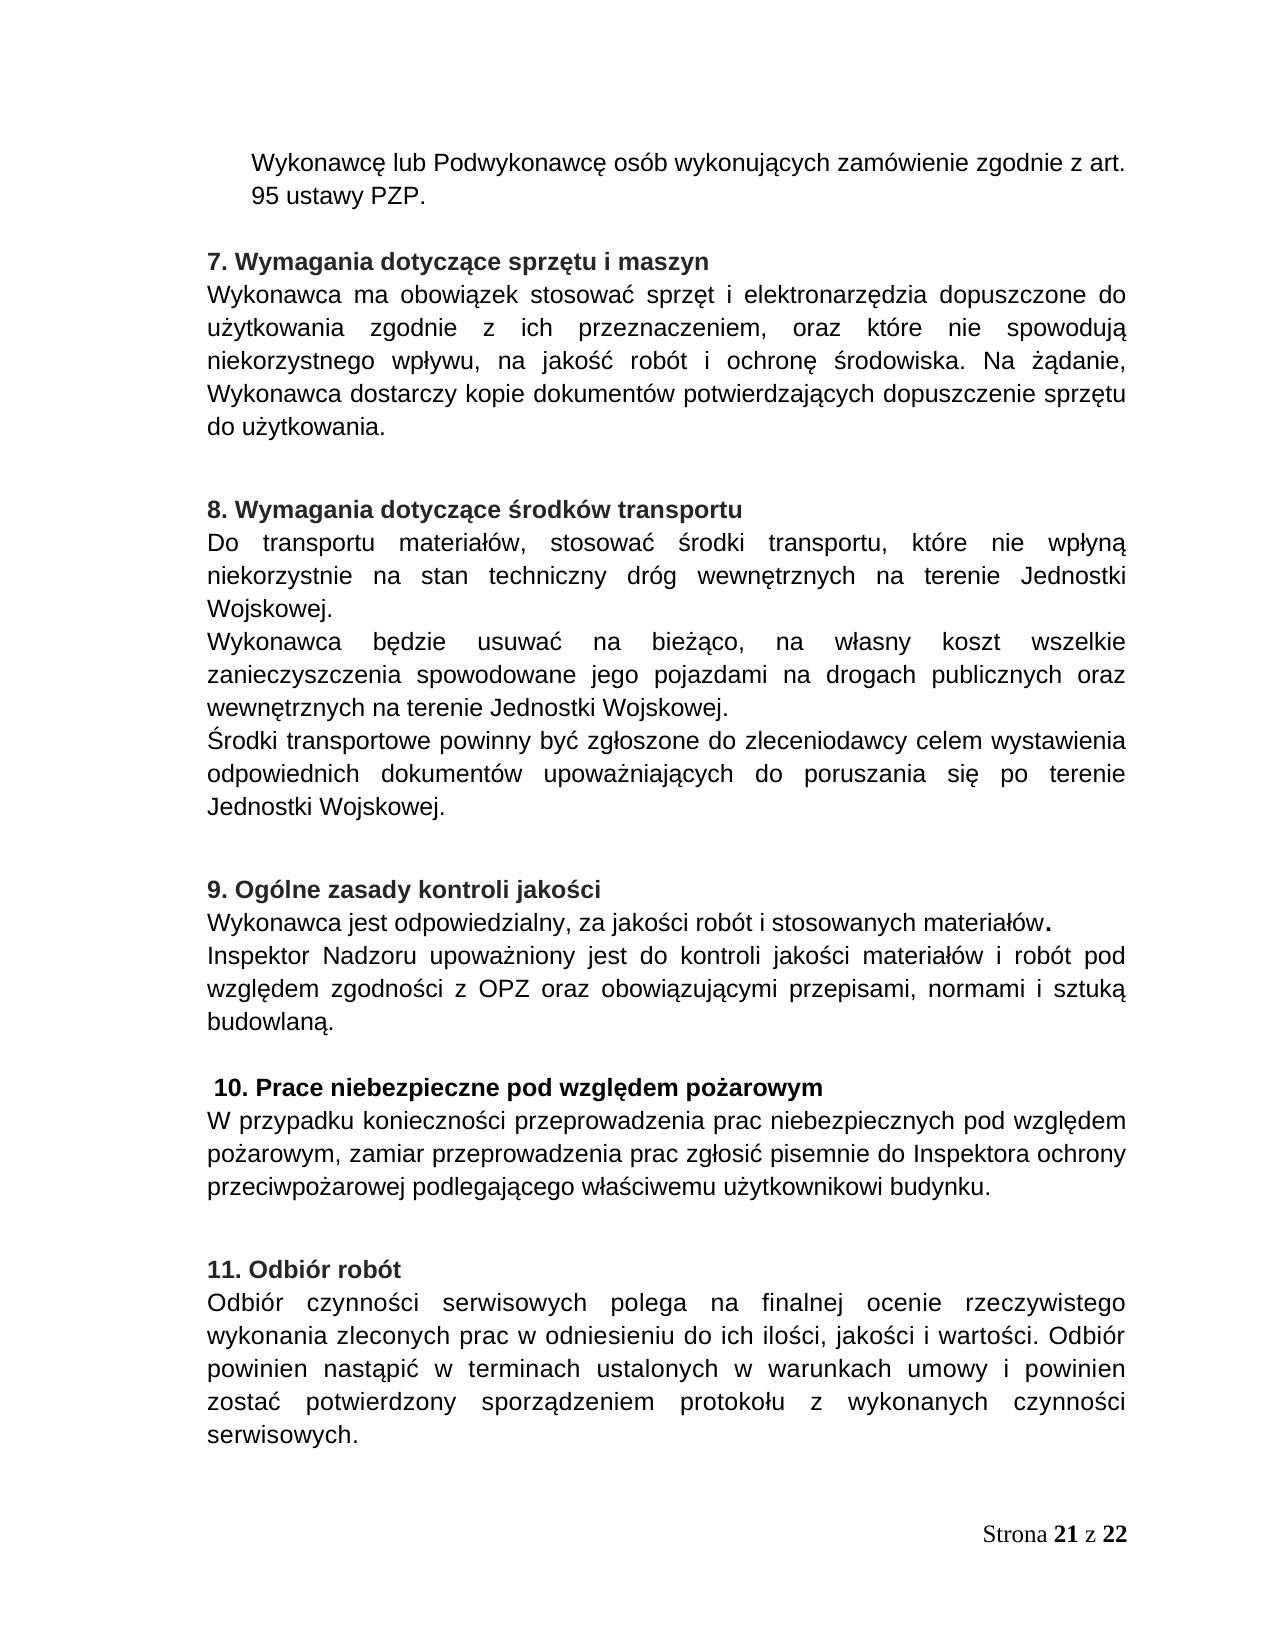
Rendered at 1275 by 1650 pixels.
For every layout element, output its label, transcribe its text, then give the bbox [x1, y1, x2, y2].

text 10. Prace niebezpieczne pod względem pożarowym [207, 1073, 1127, 1102]
text Wykonawca jest odpowiedzialny, za jakości robót i stosowanych materiałów. [207, 908, 1127, 937]
subtitle 11. Odbiór robót [207, 1255, 1127, 1284]
text Wykonawca ma obowiązek stosować sprzęt i elektronarzędzia dopuszczone do użytkowania zgodnie z ich przeznaczeniem, oraz które nie spowodują niekorzystnego wpływu, na jakość robót i ochronę środowiska. Na żądanie, Wykonawca dostarczy kopie dokumentów potwierdzających dopuszczenie sprzętu do użytkowania. [207, 280, 1127, 441]
text W przypadku konieczności przeprowadzenia prac niebezpiecznych pod względem pożarowym, zamiar przeprowadzenia prac zgłosić pisemnie do Inspektora ochrony przeciwpożarowej podlegającego właściwemu użytkownikowi budynku. [207, 1106, 1127, 1201]
text Środki transportowe powinny być zgłoszone do zleceniodawcy celem wystawienia odpowiednich dokumentów upoważniających do poruszania się po terenie Jednostki Wojskowej. [207, 726, 1127, 821]
text Wykonawca będzie usuwać na bieżąco, na własny koszt wszelkie zanieczyszczenia spowodowane jego pojazdami na drogach publicznych oraz wewnętrznych na terenie Jednostki Wojskowej. [207, 627, 1127, 722]
text Do transportu materiałów, stosować środki transportu, które nie wpłyną niekorzystnie na stan techniczny dróg wewnętrznych na terenie Jednostki Wojskowej. [207, 528, 1127, 623]
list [214, 148, 1127, 209]
text Odbiór czynności serwisowych polega na finalnej ocenie rzeczywistego wykonania zleconych prac w odniesieniu do ich ilości, jakości i wartości. Odbiór powinien nastąpić w terminach ustalonych w warunkach umowy i powinien zostać potwierdzony sporządzeniem protokołu z wykonanych czynności serwisowych. [207, 1288, 1127, 1449]
subtitle 9. Ogólne zasady kontroli jakości [207, 875, 1127, 904]
subtitle 7. Wymagania dotyczące sprzętu i maszyn [207, 247, 1127, 276]
subtitle 8. Wymagania dotyczące środków transportu [207, 495, 1127, 524]
text Inspektor Nadzoru upoważniony jest do kontroli jakości materiałów i robót pod względem zgodności z OPZ oraz obowiązującymi przepisami, normami i sztuką budowlaną. [207, 941, 1127, 1036]
